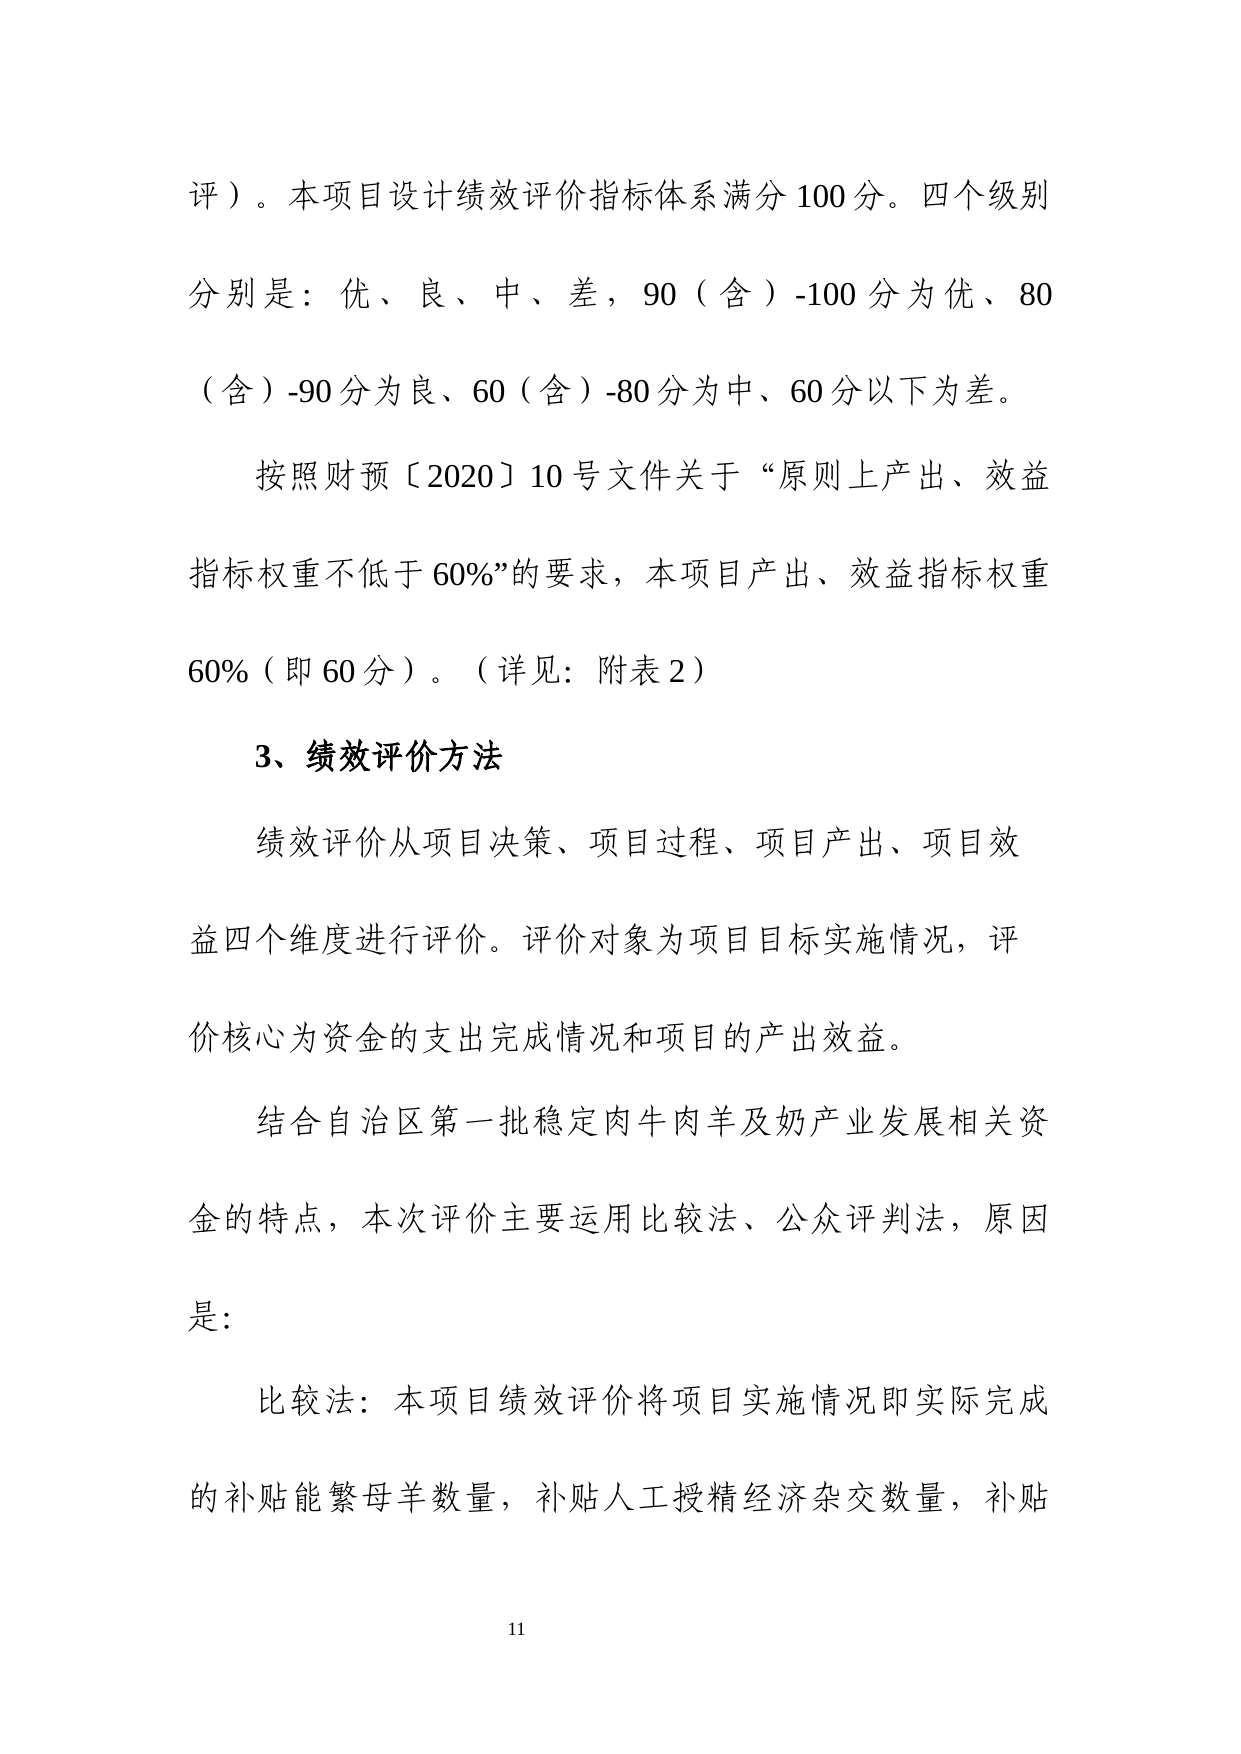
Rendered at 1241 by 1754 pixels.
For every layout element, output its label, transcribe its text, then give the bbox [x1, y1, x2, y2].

text 3、绩效评价方法 [187, 722, 1053, 787]
text 按照财预〔2020〕10号文件关于“原则上产出、效益指标权重不低于60%”的要求，本项目产出、效益指标权重60%（即60分）。（详见：附表2） [187, 442, 1053, 702]
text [187, 162, 1053, 422]
text 绩效评价从项目决策、项目过程、项目产出、项目效益四个维度进行评价。评价对象为项目目标实施情况，评价核心为资金的支出完成情况和项目的产出效益。 [187, 808, 1053, 1068]
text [187, 1366, 1053, 1528]
text 结合自治区第一批稳定肉牛肉羊及奶产业发展相关资金的特点，本次评价主要运用比较法、公众评判法，原因是： [187, 1087, 1053, 1347]
